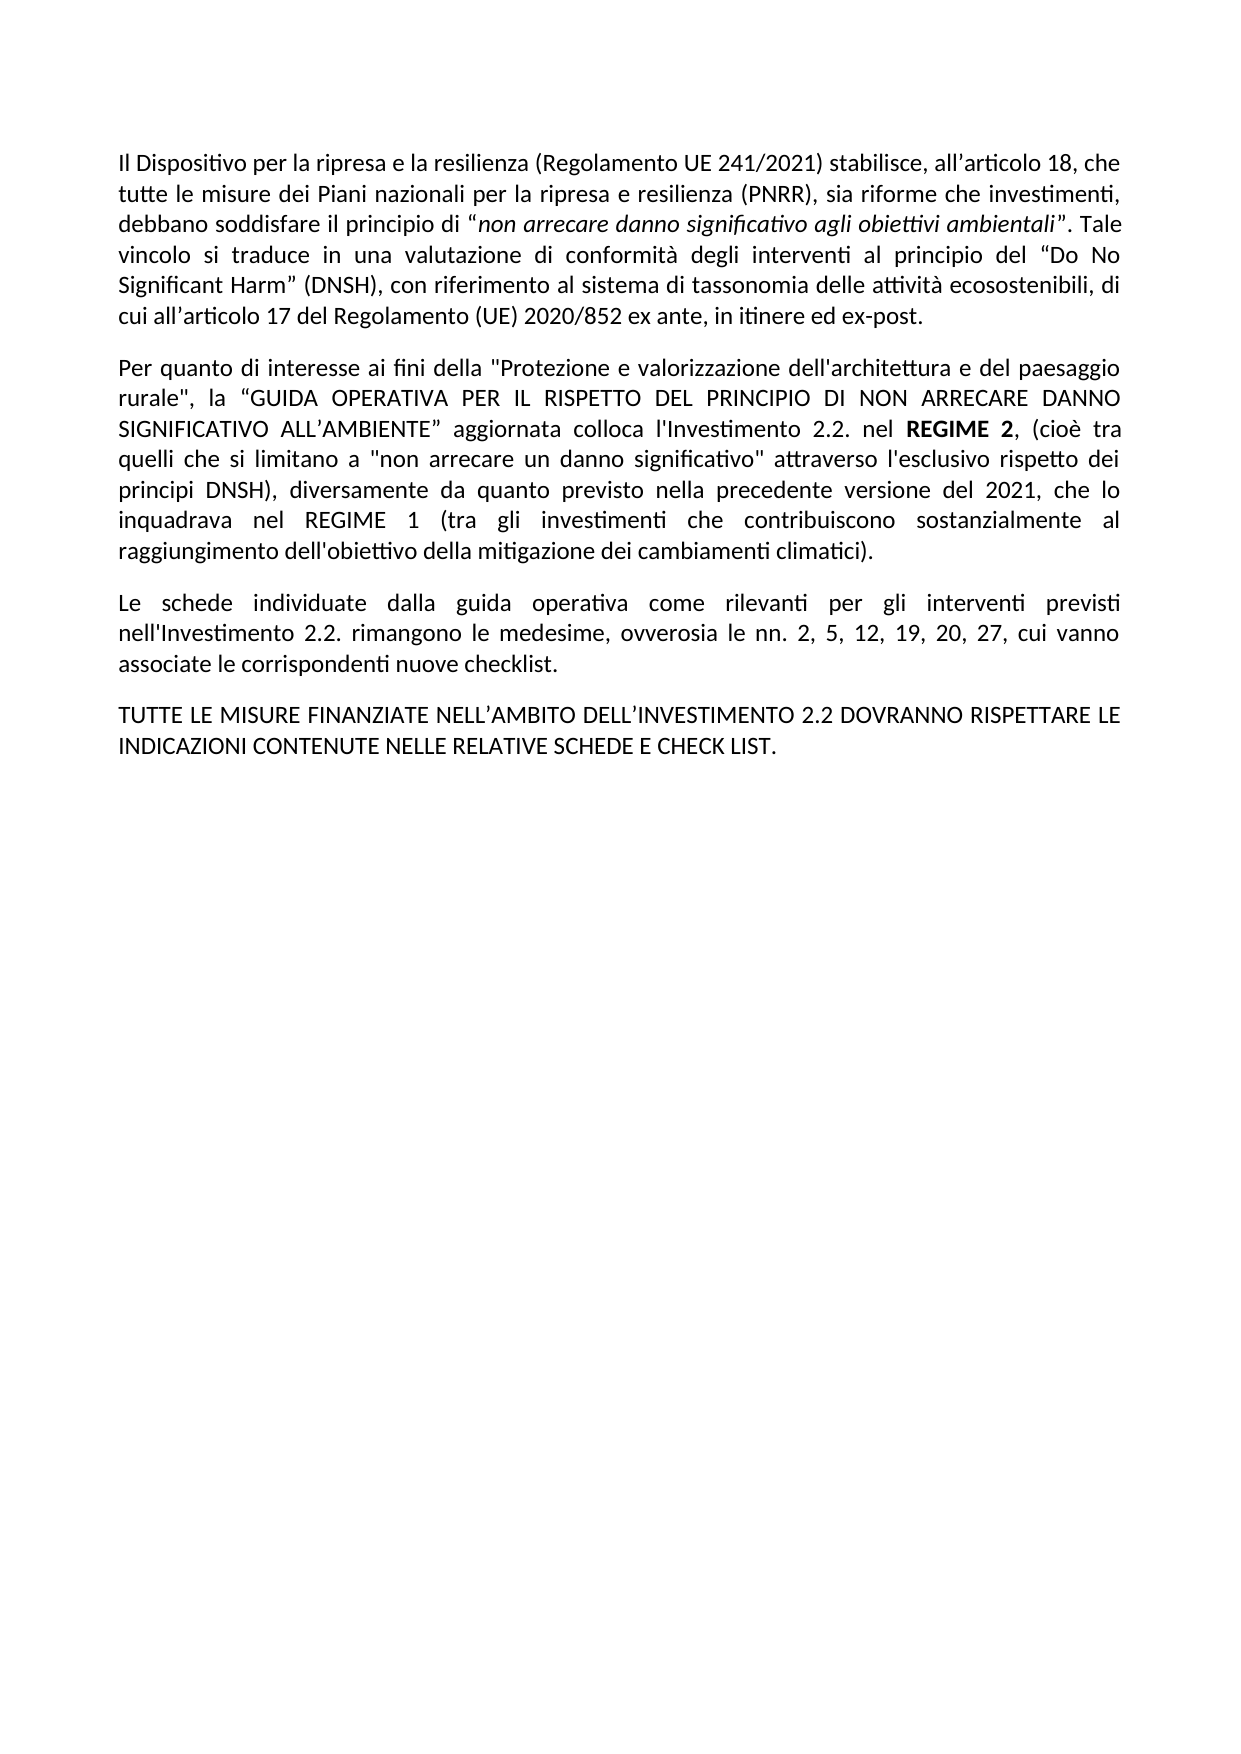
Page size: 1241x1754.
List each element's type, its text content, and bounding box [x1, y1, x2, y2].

text Per quanto di interesse ai fini della "Protezione e valorizzazione dell'architettura e del paesaggio rurale", la “GUIDA OPERATIVA PER IL RISPETTO DEL PRINCIPIO DI NON ARRECARE DANNO SIGNIFICATIVO ALL’AMBIENTE” aggiornata colloca l'Investimento 2.2. nel REGIME 2, (cioè tra quelli che si limitano a "non arrecare un danno significativo" attraverso l'esclusivo rispetto dei principi DNSH), diversamente da quanto previsto nella precedente versione del 2021, che lo inquadrava nel REGIME 1 (tra gli investimenti che contribuiscono sostanzialmente al raggiungimento dell'obiettivo della mitigazione dei cambiamenti climatici). [118, 352, 1122, 566]
text Il Dispositivo per la ripresa e la resilienza (Regolamento UE 241/2021) stabilisce, all’articolo 18, che tutte le misure dei Piani nazionali per la ripresa e resilienza (PNRR), sia riforme che investimenti, debbano soddisfare il principio di “non arrecare danno significativo agli obiettivi ambientali”. Tale vincolo si traduce in una valutazione di conformità degli interventi al principio del “Do No Significant Harm” (DNSH), con riferimento al sistema di tassonomia delle attività ecosostenibili, di cui all’articolo 17 del Regolamento (UE) 2020/852 ex ante, in itinere ed ex-post. [118, 148, 1122, 331]
text Le schede individuate dalla guida operativa come rilevanti per gli interventi previsti nell'Investimento 2.2. rimangono le medesime, ovverosia le nn. 2, 5, 12, 19, 20, 27, cui vanno associate le corrispondenti nuove checklist. [118, 587, 1122, 678]
text TUTTE LE MISURE FINANZIATE NELL’AMBITO DELL’INVESTIMENTO 2.2 DOVRANNO RISPETTARE LE INDICAZIONI CONTENUTE NELLE RELATIVE SCHEDE E CHECK LIST. [118, 699, 1122, 760]
